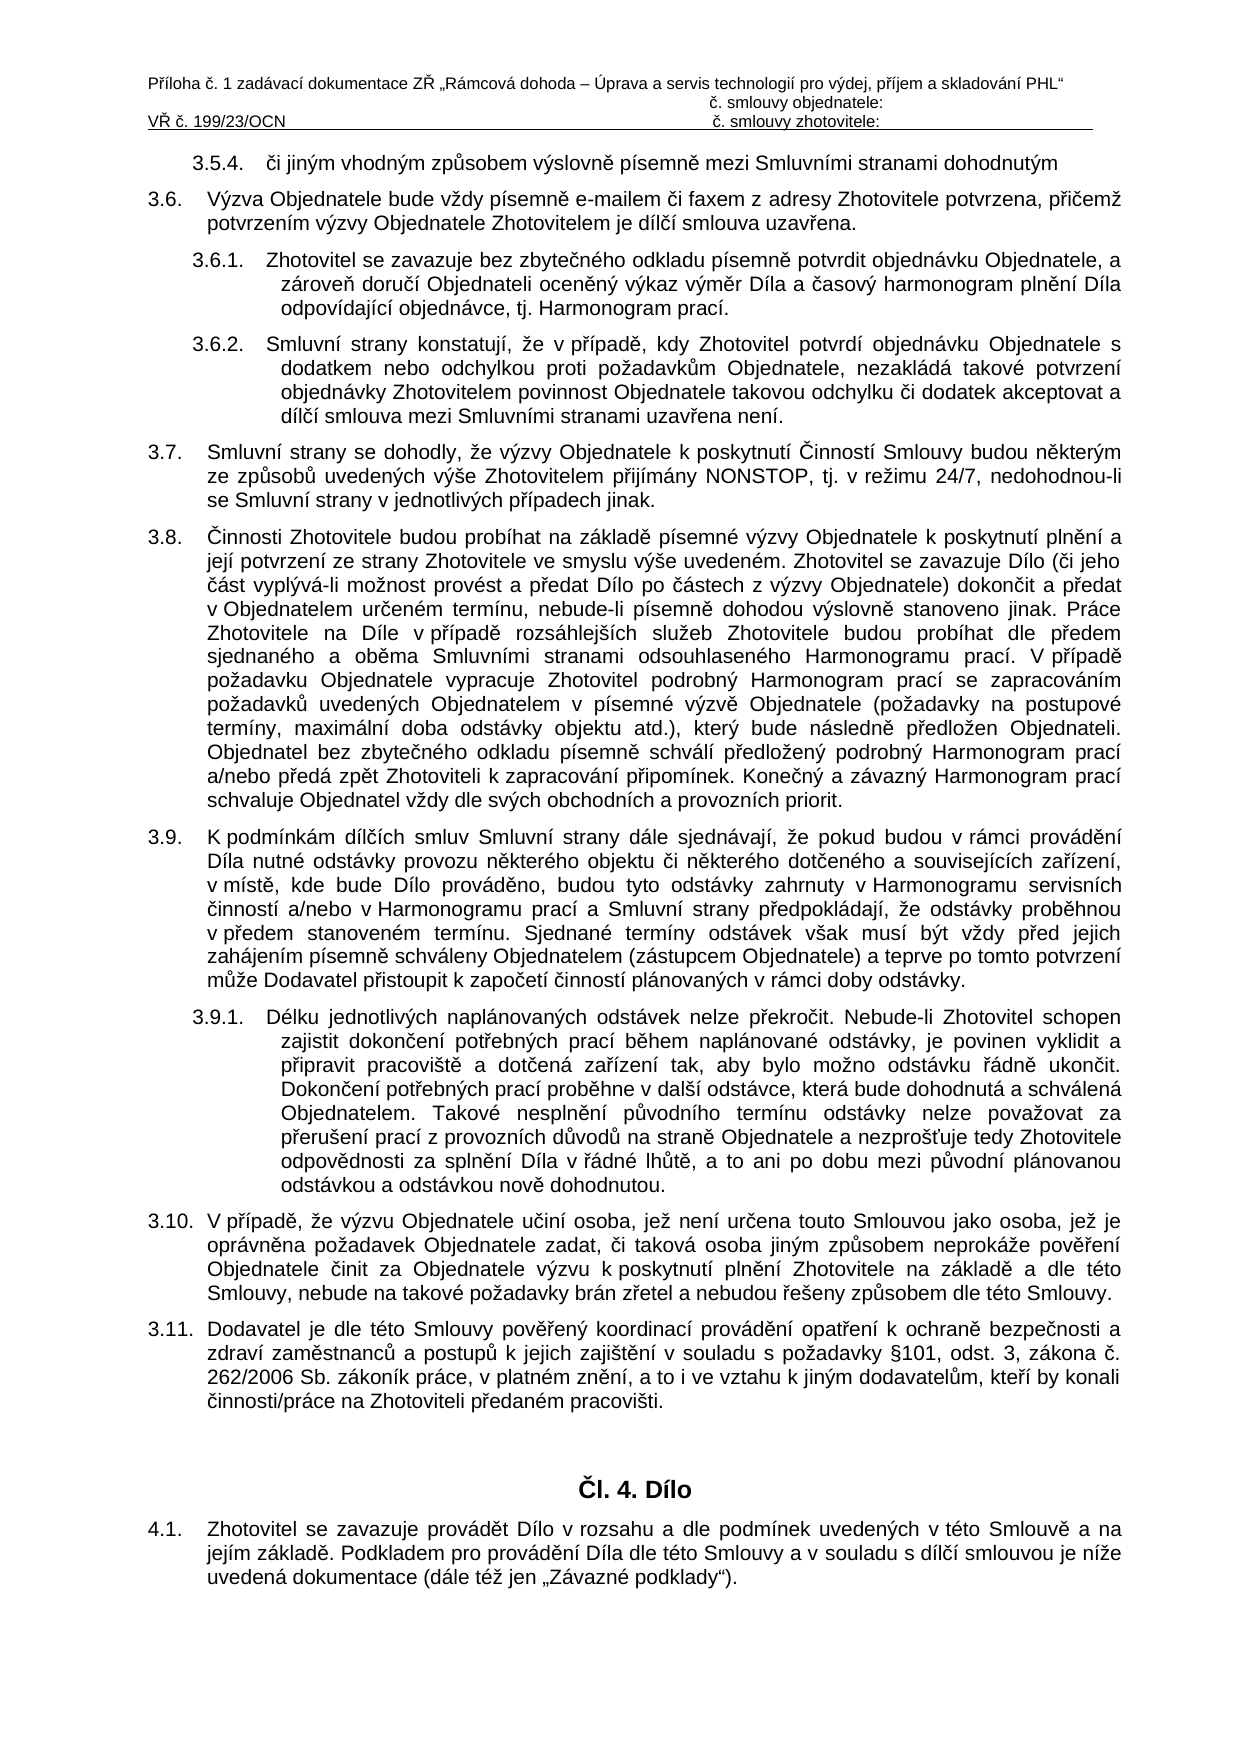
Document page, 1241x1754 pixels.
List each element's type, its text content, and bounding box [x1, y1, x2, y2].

text Výzva Objednatele bude vždy písemně e-mailem či faxem z adresy Zhotovitele potvrzena, přičemž potvrzením výzvy Objednatele Zhotovitelem je dílčí smlouva uzavřena. [148, 187, 1122, 235]
text K podmínkám dílčích smluv Smluvní strany dále sjednávají, že pokud budou v rámci provádění Díla nutné odstávky provozu některého objektu či některého dotčeného a souvisejících zařízení, v místě, kde bude Dílo prováděno, budou tyto odstávky zahrnuty v Harmonogramu servisních činností a/nebo v Harmonogramu prací a Smluvní strany předpokládají, že odstávky proběhnou v předem stanoveném termínu. Sjednané termíny odstávek však musí být vždy před jejich zahájením písemně schváleny Objednatelem (zástupcem Objednatele) a teprve po tomto potvrzení může Dodavatel přistoupit k započetí činností plánovaných v rámci doby odstávky. [148, 824, 1122, 992]
text Smluvní strany konstatují, že v případě, kdy Zhotovitel potvrdí objednávku Objednatele s dodatkem nebo odchylkou proti požadavkům Objednatele, nezakládá takové potvrzení objednávky Zhotovitelem povinnost Objednatele takovou odchylku či dodatek akceptovat a dílčí smlouva mezi Smluvními stranami uzavřena není. [192, 332, 1122, 428]
text či jiným vhodným způsobem výslovně písemně mezi Smluvními stranami dohodnutým [192, 151, 1122, 174]
text Délku jednotlivých naplánovaných odstávek nelze překročit. Nebude-li Zhotovitel schopen zajistit dokončení potřebných prací během naplánované odstávky, je povinen vyklidit a připravit pracoviště a dotčená zařízení tak, aby bylo možno odstávku řádně ukončit. Dokončení potřebných prací proběhne v další odstávce, která bude dohodnutá a schválená Objednatelem. Takové nesplnění původního termínu odstávky nelze považovat za přerušení prací z provozních důvodů na straně Objednatele a nezprošťuje tedy Zhotovitele odpovědnosti za splnění Díla v řádné lhůtě, a to ani po dobu mezi původní plánovanou odstávkou a odstávkou nově dohodnutou. [192, 1005, 1122, 1196]
text Smluvní strany se dohodly, že výzvy Objednatele k poskytnutí Činností Smlouvy budou některým ze způsobů uvedených výše Zhotovitelem přijímány NONSTOP, tj. v režimu 24/7, nedohodnou-li se Smluvní strany v jednotlivých případech jinak. [148, 440, 1122, 512]
text Zhotovitel se zavazuje bez zbytečného odkladu písemně potvrdit objednávku Objednatele, a zároveň doručí Objednateli oceněný výkaz výměr Díla a časový harmonogram plnění Díla odpovídající objednávce, tj. Harmonogram prací. [192, 247, 1122, 319]
text V případě, že výzvu Objednatele učiní osoba, jež není určena touto Smlouvou jako osoba, jež je oprávněna požadavek Objednatele zadat, či taková osoba jiným způsobem neprokáže pověření Objednatele činit za Objednatele výzvu k poskytnutí plnění Zhotovitele na základě a dle této Smlouvy, nebude na takové požadavky brán zřetel a nebudou řešeny způsobem dle této Smlouvy. [148, 1209, 1122, 1305]
text Zhotovitel se zavazuje provádět Dílo v rozsahu a dle podmínek uvedených v této Smlouvě a na jejím základě. Podkladem pro provádění Díla dle této Smlouvy a v souladu s dílčí smlouvou je níže uvedená dokumentace (dále též jen „Závazné podklady“). [148, 1517, 1122, 1589]
text Dílo [148, 1476, 1122, 1504]
text Činnosti Zhotovitele budou probíhat na základě písemné výzvy Objednatele k poskytnutí plnění a její potvrzení ze strany Zhotovitele ve smyslu výše uvedeném. Zhotovitel se zavazuje Dílo (či jeho část vyplývá-li možnost provést a předat Dílo po částech z výzvy Objednatele) dokončit a předat v Objednatelem určeném termínu, nebude-li písemně dohodou výslovně stanoveno jinak. Práce Zhotovitele na Díle v případě rozsáhlejších služeb Zhotovitele budou probíhat dle předem sjednaného a oběma Smluvními stranami odsouhlaseného Harmonogramu prací. V případě požadavku Objednatele vypracuje Zhotovitel podrobný Harmonogram prací se zapracováním požadavků uvedených Objednatelem v písemné výzvě Objednatele (požadavky na postupové termíny, maximální doba odstávky objektu atd.), který bude následně předložen Objednateli. Objednatel bez zbytečného odkladu písemně schválí předložený podrobný Harmonogram prací a/nebo předá zpět Zhotoviteli k zapracování připomínek. Konečný a závazný Harmonogram prací schvaluje Objednatel vždy dle svých obchodních a provozních priorit. [148, 524, 1122, 812]
text Dodavatel je dle této Smlouvy pověřený koordinací provádění opatření k ochraně bezpečnosti a zdraví zaměstnanců a postupů k jejich zajištění v souladu s požadavky §101, odst. 3, zákona č. 262/2006 Sb. zákoník práce, v platném znění, a to i ve vztahu k jiným dodavatelům, kteří by konali činnosti/práce na Zhotoviteli předaném pracovišti. [148, 1317, 1122, 1413]
